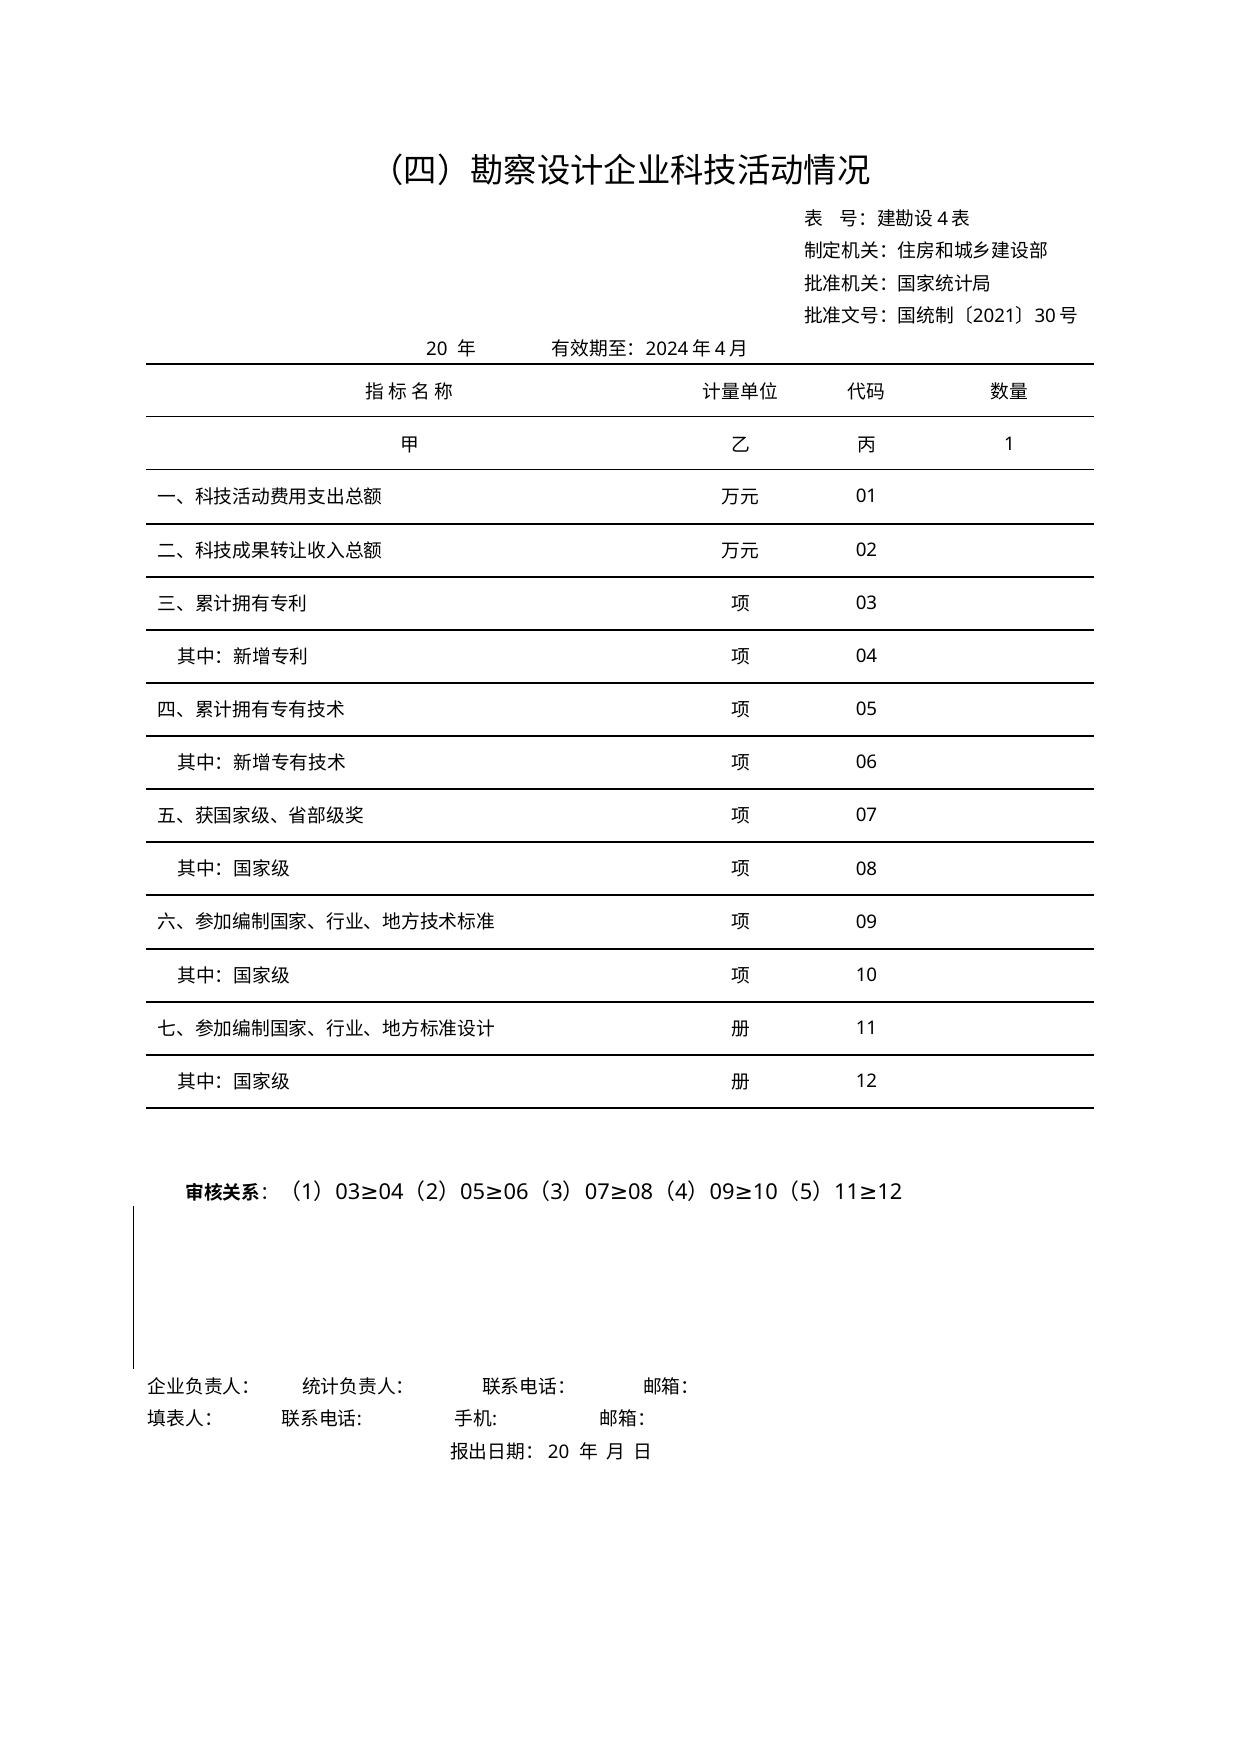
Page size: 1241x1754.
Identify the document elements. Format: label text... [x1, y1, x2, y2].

text 表 号：建勘设4表 [148, 201, 1092, 233]
table_header 计量单位 [672, 365, 808, 416]
text 20 年 有效期至：2024年4月 [148, 331, 1092, 363]
table_cell 项 [672, 790, 808, 841]
table_cell 02 [808, 525, 924, 576]
table_cell 1 [925, 417, 1094, 469]
table_cell 七、参加编制国家、行业、地方标准设计 [146, 1003, 672, 1054]
table_cell 项 [672, 578, 808, 629]
table_cell 其中：新增专有技术 [146, 737, 672, 788]
table_cell [925, 950, 1094, 1001]
table_cell 二、科技成果转让收入总额 [146, 525, 672, 576]
table_cell [925, 737, 1094, 788]
text 批准机关：国家统计局 [148, 266, 1092, 298]
text 批准文号：国统制〔2021〕30号 [148, 298, 1092, 331]
text 审核关系：（1）03≥04（2）05≥06（3）07≥08（4）09≥10（5）11≥12 [148, 1174, 1092, 1206]
text 填表人： 联系电话: 手机: 邮箱： [148, 1401, 1092, 1434]
table_cell [925, 1056, 1094, 1107]
table_cell 乙 [672, 417, 808, 469]
table_cell 其中：新增专利 [146, 631, 672, 682]
table_header 数量 [925, 365, 1094, 416]
table_cell [925, 525, 1094, 576]
table_cell 11 [808, 1003, 924, 1054]
text 企业负责人： 统计负责人： 联系电话： 邮箱： [148, 1369, 1092, 1401]
text 制定机关：住房和城乡建设部 [148, 233, 1092, 266]
table_cell [925, 631, 1094, 682]
table_cell 项 [672, 684, 808, 735]
table_cell 01 [808, 470, 924, 522]
table_cell 四、累计拥有专有技术 [146, 684, 672, 735]
table_cell 万元 [672, 470, 808, 522]
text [148, 136, 1092, 201]
table_cell 05 [808, 684, 924, 735]
table_cell [925, 843, 1094, 894]
table_cell 03 [808, 578, 924, 629]
table_cell [925, 1003, 1094, 1054]
table_cell 项 [672, 843, 808, 894]
table_cell [925, 896, 1094, 947]
table_cell 甲 [146, 417, 672, 469]
table_cell 06 [808, 737, 924, 788]
table_cell 其中：国家级 [146, 843, 672, 894]
table_cell [925, 470, 1094, 522]
table_cell 册 [672, 1056, 808, 1107]
table_cell 04 [808, 631, 924, 682]
table_cell 五、获国家级、省部级奖 [146, 790, 672, 841]
table_cell 册 [672, 1003, 808, 1054]
table_cell 一、科技活动费用支出总额 [146, 470, 672, 522]
text 报出日期： 20 年 月 日 [148, 1434, 1092, 1466]
table_header 代码 [808, 365, 924, 416]
table_cell 项 [672, 896, 808, 947]
table_cell 10 [808, 950, 924, 1001]
table_cell 项 [672, 737, 808, 788]
table_cell 其中：国家级 [146, 950, 672, 1001]
table_cell 项 [672, 950, 808, 1001]
table_cell 12 [808, 1056, 924, 1107]
table_cell [925, 684, 1094, 735]
table_cell 07 [808, 790, 924, 841]
table_cell 09 [808, 896, 924, 947]
table_cell 三、累计拥有专利 [146, 578, 672, 629]
table_cell 丙 [808, 417, 924, 469]
table_cell [925, 578, 1094, 629]
table_header 指 标 名 称 [146, 365, 672, 416]
table_cell 08 [808, 843, 924, 894]
table_cell [925, 790, 1094, 841]
table_cell 项 [672, 631, 808, 682]
table_cell 六、参加编制国家、行业、地方技术标准 [146, 896, 672, 947]
table_cell 万元 [672, 525, 808, 576]
table_cell 其中：国家级 [146, 1056, 672, 1107]
